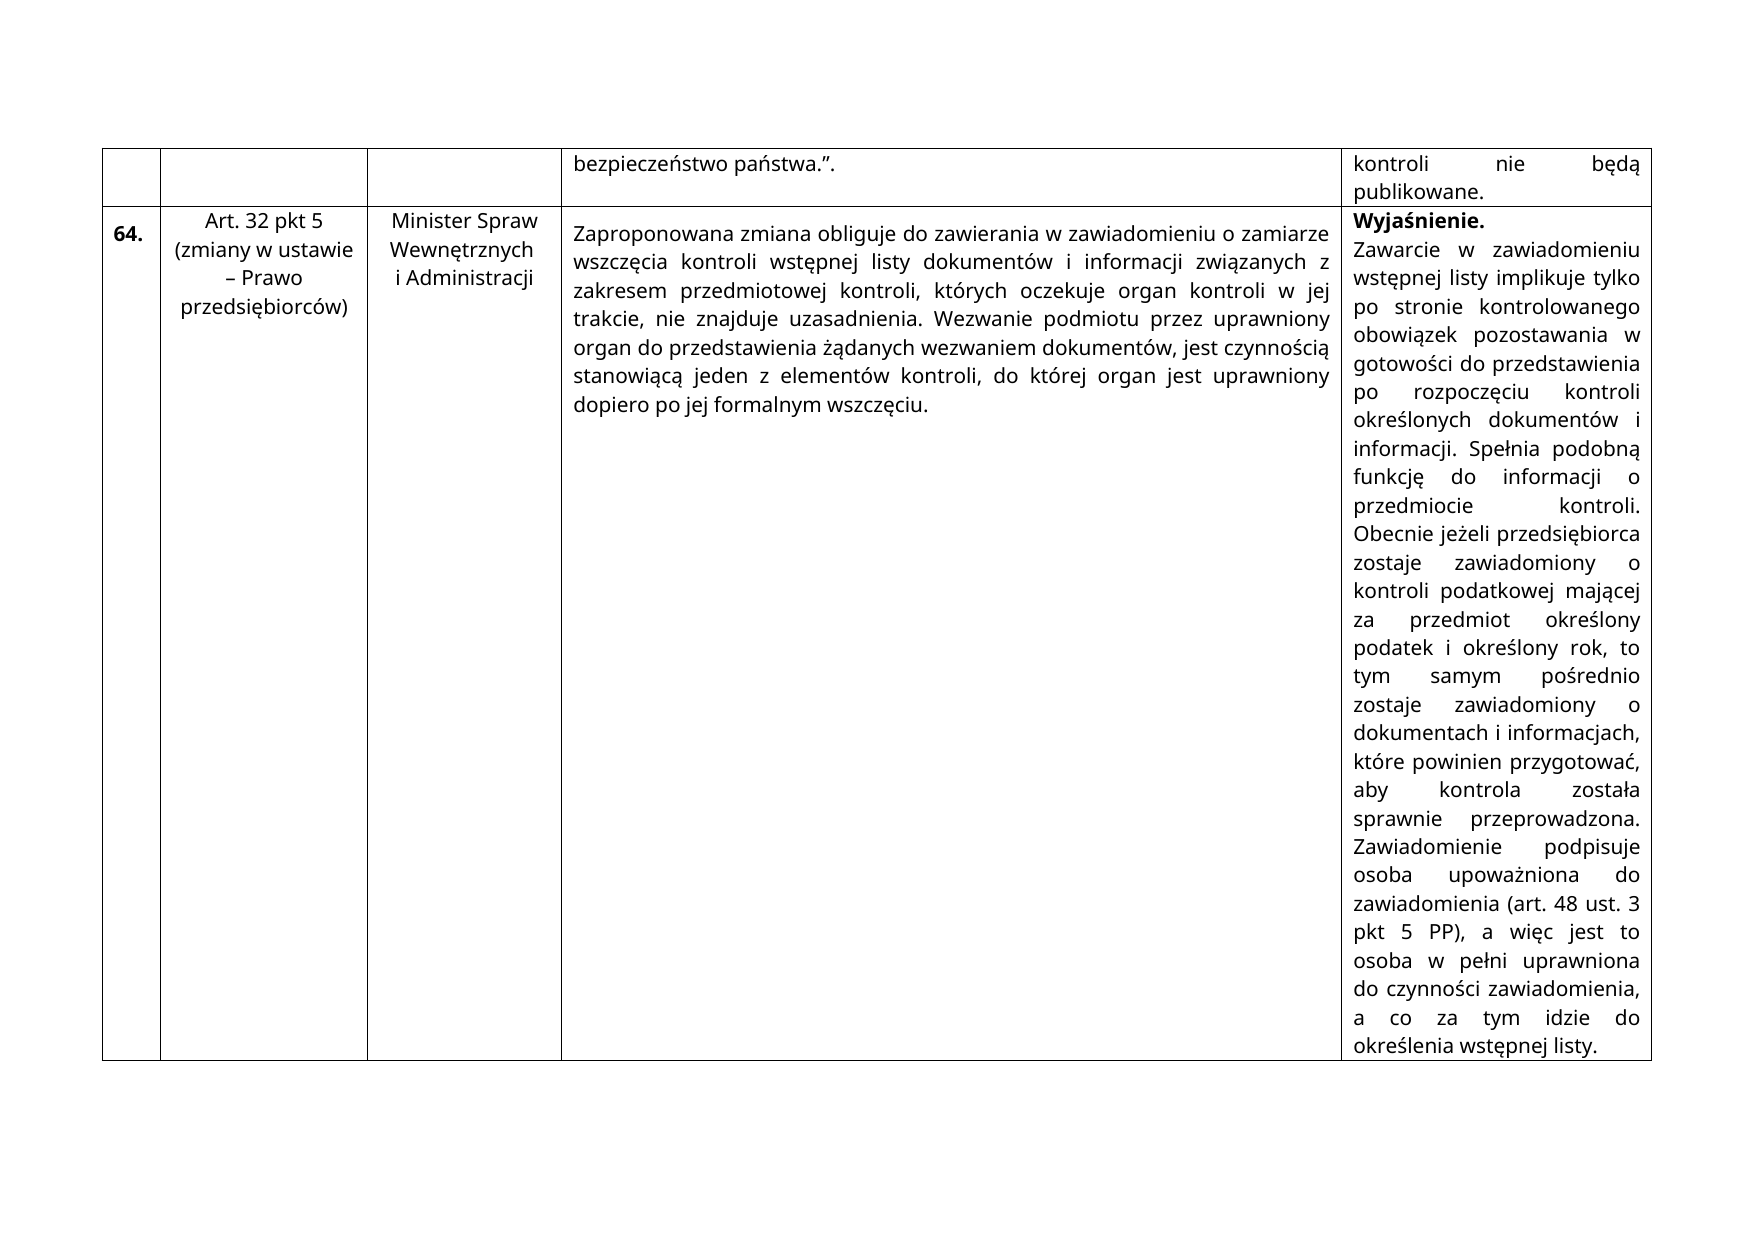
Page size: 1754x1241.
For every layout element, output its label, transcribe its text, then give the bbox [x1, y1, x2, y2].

table_cell Minister Spraw Wewnętrznych i Administracji [368, 207, 561, 1060]
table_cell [161, 207, 367, 1060]
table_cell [1342, 207, 1651, 1060]
table_cell Zaproponowana zmiana obliguje do zawierania w zawiadomieniu o zamiarze wszczęcia kontroli wstępnej listy dokumentów i informacji związanych z zakresem przedmiotowej kontroli, których oczekuje organ kontroli w jej trakcie, nie znajduje uzasadnienia. Wezwanie podmiotu przez uprawniony organ do przedstawienia żądanych wezwaniem dokumentów, jest czynnością stanowiącą jeden z elementów kontroli, do której organ jest uprawniony dopiero po jej formalnym wszczęciu. [562, 207, 1341, 1060]
table_cell [103, 149, 160, 206]
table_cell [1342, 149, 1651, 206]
table_cell [103, 207, 160, 1060]
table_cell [368, 149, 561, 206]
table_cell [161, 149, 367, 206]
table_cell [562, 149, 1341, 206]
